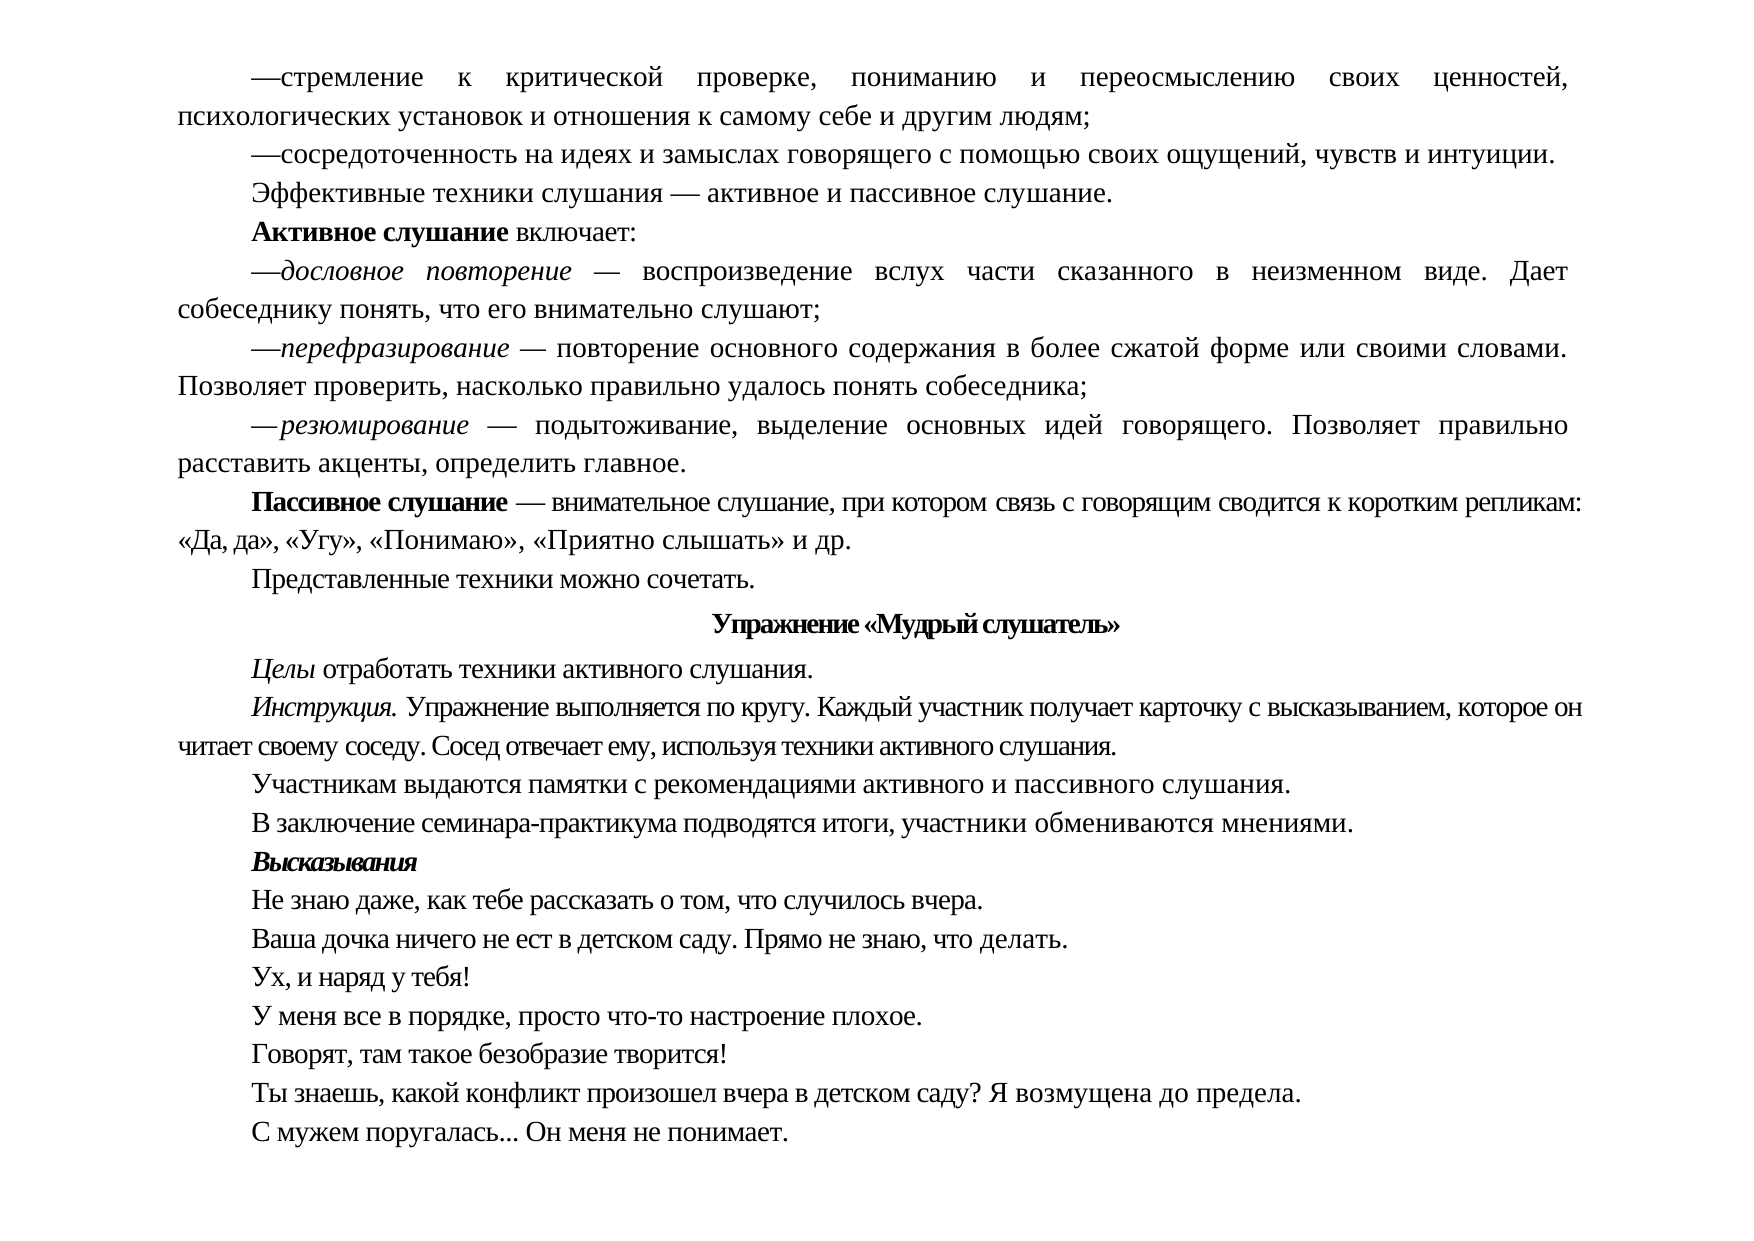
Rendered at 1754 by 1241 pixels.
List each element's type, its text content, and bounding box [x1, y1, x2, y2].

text Не знаю даже, как тебе рассказать о том, что случилось вчера. [177, 882, 1583, 916]
text — резюмирование — подытоживание, выделение основных идей говорящего. Позволяет правильно расставить акценты, определить главное. [177, 407, 1568, 479]
list стремление к критической проверке, пониманию и переосмыслению своих ценностей, психологических установок и отношения к самому себе и другим людям; [177, 59, 1568, 131]
text Целы отработать техники активного слушания. [177, 651, 1583, 684]
text Ваша дочка ничего не ест в детском саду. Прямо не знаю, что делать. [177, 921, 1583, 954]
text Представленные техники можно сочетать. [177, 561, 1583, 594]
text У меня все в порядке, просто что-то настроение плохое. [177, 998, 1583, 1032]
text Участникам выдаются памятки с рекомендациями активного и пассивного слушания. [177, 766, 1583, 800]
text Пассивное слушание — внимательное слушание, при котором связь с говорящим сводится к коротким репликам: «Да, да», «Угу», «Понимаю», «Приятно слышать» и др. [177, 484, 1583, 556]
text Активное слушание включает: [177, 214, 1568, 248]
text В заключение семинара-практикума подводятся итоги, участники обмениваются мнениями. [177, 805, 1583, 838]
list перефразирование — повторение основного содержания в более сжатой форме или своими словами. Позволяет проверить, насколько правильно удалось понять собеседника; [177, 330, 1568, 402]
text Ты знаешь, какой конфликт произошел вчера в детском саду? Я возмущена до предела. [177, 1075, 1583, 1109]
text Высказывания [177, 844, 1583, 877]
text Эффективные техники слушания — активное и пассивное слушание. [177, 175, 1568, 209]
text Упражнение «Мудрый слушатель» [177, 607, 1583, 640]
text Инструкция. Упражнение выполняется по кругу. Каждый участник получает карточку с высказыванием, которое он читает своему соседу. Сосед отвечает ему, используя техники активного слушания. [177, 689, 1583, 761]
list сосредоточенность на идеях и замыслах говорящего с помощью своих ощущений, чувств и интуиции. [177, 137, 1568, 170]
text С мужем поругалась... Он меня не понимает. [177, 1114, 1583, 1147]
text Говорят, там такое безобразие творится! [177, 1037, 1583, 1070]
list дословное повторение — воспроизведение вслух части сказанного в неизменном виде. Дает собеседнику понять, что его внимательно слушают; [177, 253, 1568, 325]
text Ух, и наряд у тебя! [177, 959, 1583, 993]
